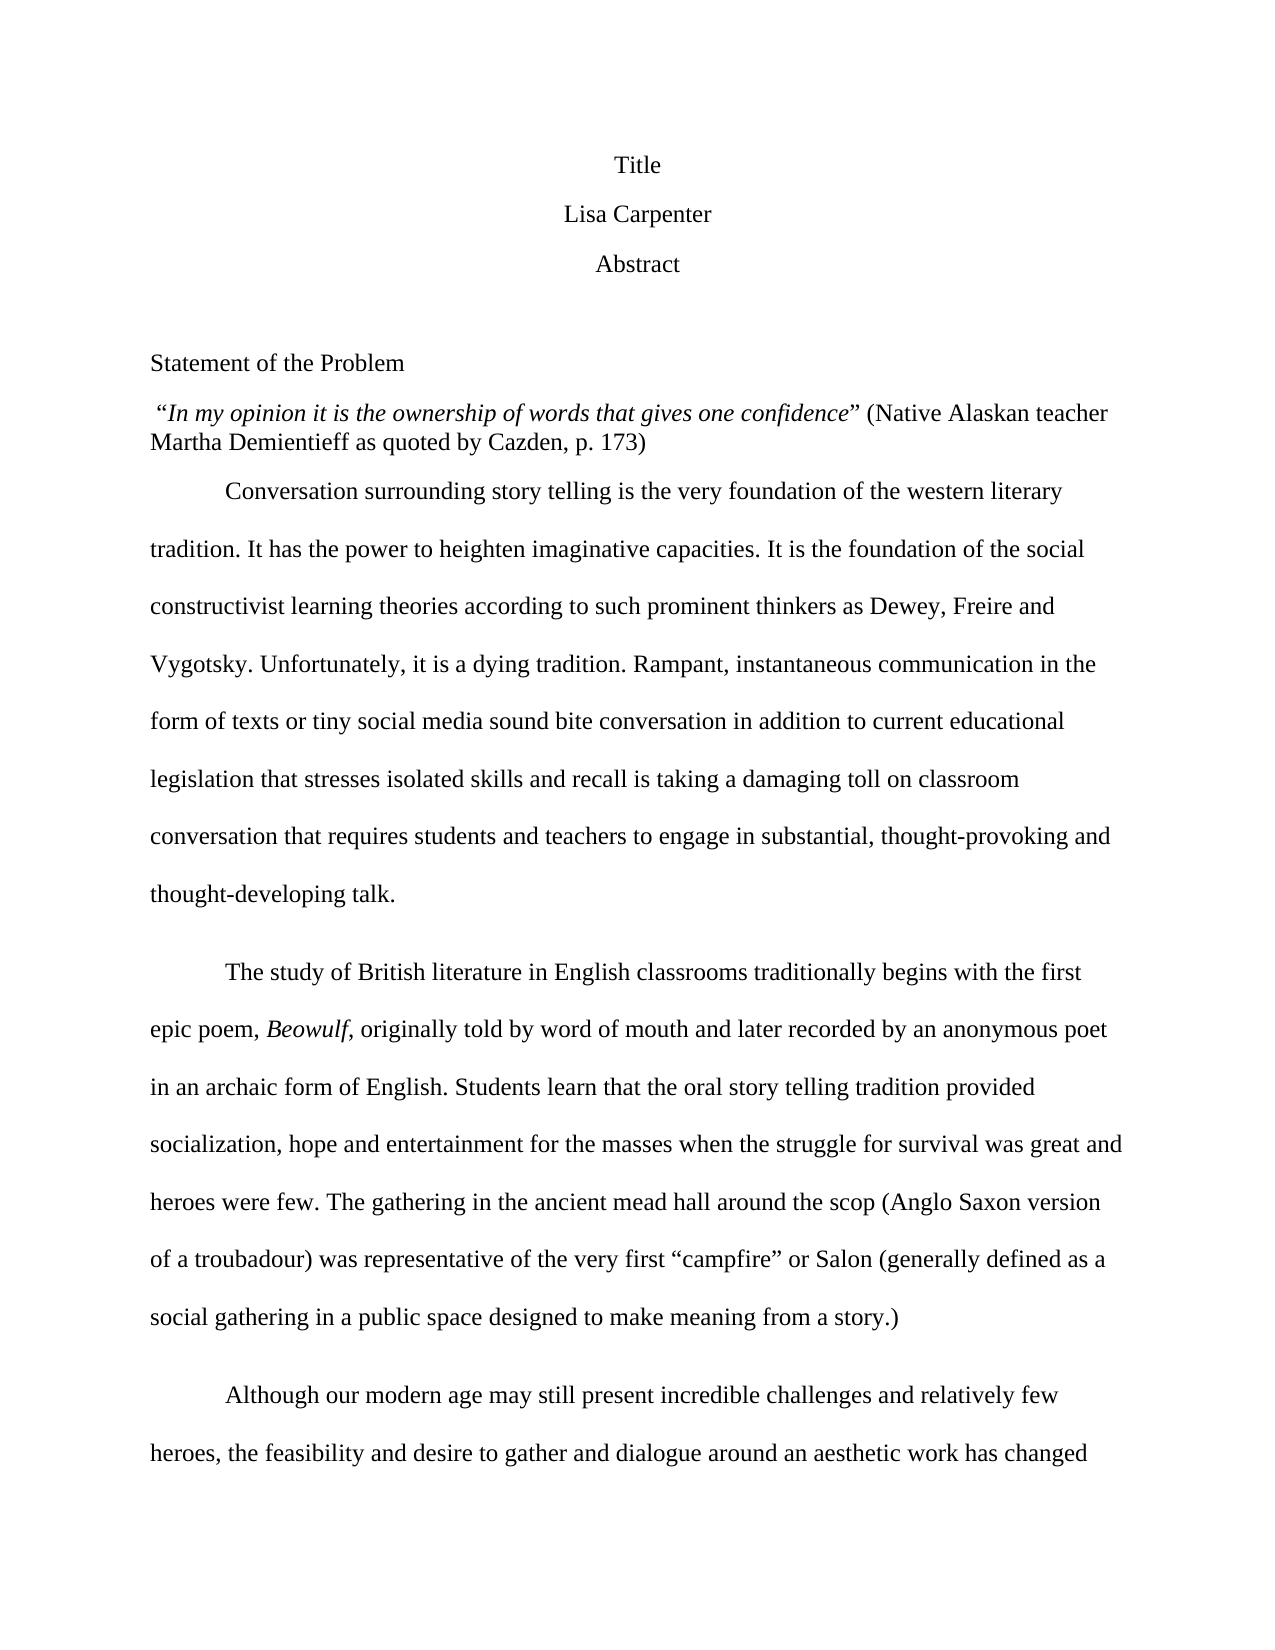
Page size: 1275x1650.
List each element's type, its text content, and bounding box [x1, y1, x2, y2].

text Title [150, 150, 1125, 179]
text Abstract [150, 249, 1125, 278]
text Statement of the Problem [150, 348, 1125, 377]
text The study of British literature in English classrooms traditionally begins with the first epic poem, Beowulf, originally told by word of mouth and later recorded by an anonymous poet in an archaic form of English. Students learn that the oral story telling tradition provided socialization, hope and entertainment for the masses when the struggle for survival was great and heroes were few. The gathering in the ancient mead hall around the scop (Anglo Saxon version of a troubadour) was representative of the very first “campfire” or Salon (generally defined as a social gathering in a public space designed to make meaning from a story.) [150, 957, 1125, 1331]
text Conversation surrounding story telling is the very foundation of the western literary tradition. It has the power to heighten imaginative capacities. It is the foundation of the social constructivist learning theories according to such prominent thinkers as Dewey, Freire and Vygotsky. Unfortunately, it is a dying tradition. Rampant, instantaneous communication in the form of texts or tiny social media sound bite conversation in addition to current educational legislation that stresses isolated skills and recall is taking a damaging toll on classroom conversation that requires students and teachers to engage in substantial, thought-provoking and thought-developing talk. [150, 476, 1125, 907]
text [150, 1380, 1125, 1467]
text Lisa Carpenter [150, 199, 1125, 228]
text “In my opinion it is the ownership of words that gives one confidence” (Native Alaskan teacher Martha Demientieff as quoted by Cazden, p. 173) [150, 398, 1125, 455]
